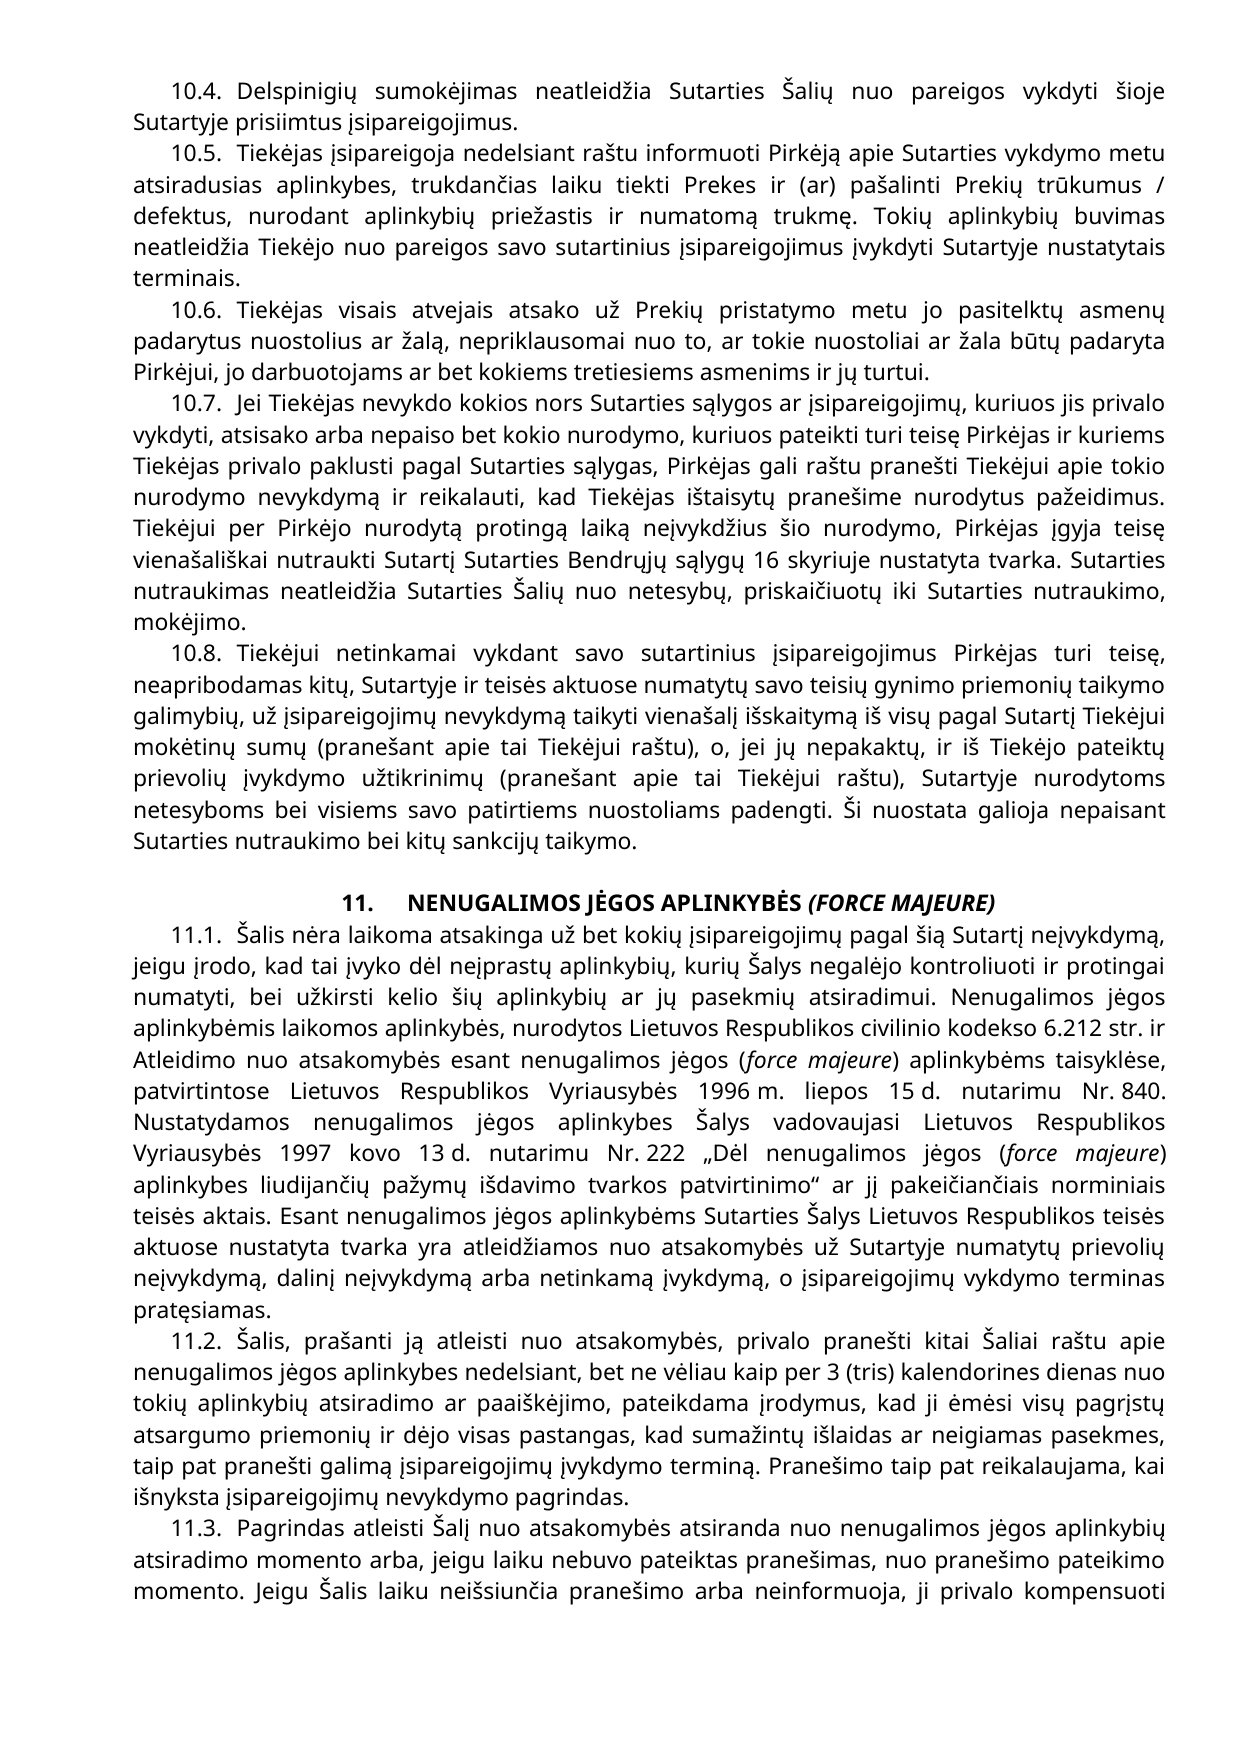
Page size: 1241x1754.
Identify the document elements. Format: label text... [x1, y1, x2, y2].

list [133, 1512, 1167, 1606]
list Jei Tiekėjas nevykdo kokios nors Sutarties sąlygos ar įsipareigojimų, kuriuos jis privalo vykdyti, atsisako arba nepaiso bet kokio nurodymo, kuriuos pateikti turi teisę Pirkėjas ir kuriems Tiekėjas privalo paklusti pagal Sutarties sąlygas, Pirkėjas gali raštu pranešti Tiekėjui apie tokio nurodymo nevykdymą ir reikalauti, kad Tiekėjas ištaisytų pranešime nurodytus pažeidimus. Tiekėjui per Pirkėjo nurodytą protingą laiką neįvykdžius šio nurodymo, Pirkėjas įgyja teisę vienašališkai nutraukti Sutartį Sutarties Bendrųjų sąlygų 16 skyriuje nustatyta tvarka. Sutarties nutraukimas neatleidžia Sutarties Šalių nuo netesybų, priskaičiuotų iki Sutarties nutraukimo, mokėjimo. [133, 387, 1167, 637]
list Delspinigių sumokėjimas neatleidžia Sutarties Šalių nuo pareigos vykdyti šioje Sutartyje prisiimtus įsipareigojimus. [133, 75, 1167, 137]
list Tiekėjas visais atvejais atsako už Prekių pristatymo metu jo pasitelktų asmenų padarytus nuostolius ar žalą, nepriklausomai nuo to, ar tokie nuostoliai ar žala būtų padaryta Pirkėjui, jo darbuotojams ar bet kokiems tretiesiems asmenims ir jų turtui. [133, 294, 1167, 387]
list Šalis, prašanti ją atleisti nuo atsakomybės, privalo pranešti kitai Šaliai raštu apie nenugalimos jėgos aplinkybes nedelsiant, bet ne vėliau kaip per 3 (tris) kalendorines dienas nuo tokių aplinkybių atsiradimo ar paaiškėjimo, pateikdama įrodymus, kad ji ėmėsi visų pagrįstų atsargumo priemonių ir dėjo visas pastangas, kad sumažintų išlaidas ar neigiamas pasekmes, taip pat pranešti galimą įsipareigojimų įvykdymo terminą. Pranešimo taip pat reikalaujama, kai išnyksta įsipareigojimų nevykdymo pagrindas. [133, 1325, 1167, 1512]
list NENUGALIMOS JĖGOS APLINKYBĖS (FORCE MAJEURE) [133, 887, 1168, 919]
list Šalis nėra laikoma atsakinga už bet kokių įsipareigojimų pagal šią Sutartį neįvykdymą, jeigu įrodo, kad tai įvyko dėl neįprastų aplinkybių, kurių Šalys negalėjo kontroliuoti ir protingai numatyti, bei užkirsti kelio šių aplinkybių ar jų pasekmių atsiradimui. Nenugalimos jėgos aplinkybėmis laikomos aplinkybės, nurodytos Lietuvos Respublikos civilinio kodekso 6.212 str. ir Atleidimo nuo atsakomybės esant nenugalimos jėgos (force majeure) aplinkybėms taisyklėse, patvirtintose Lietuvos Respublikos Vyriausybės 1996 m. liepos 15 d. nutarimu Nr. 840. Nustatydamos nenugalimos jėgos aplinkybes Šalys vadovaujasi Lietuvos Respublikos Vyriausybės 1997 kovo 13 d. nutarimu Nr. 222 „Dėl nenugalimos jėgos (force majeure) aplinkybes liudijančių pažymų išdavimo tvarkos patvirtinimo“ ar jį pakeičiančiais norminiais teisės aktais. Esant nenugalimos jėgos aplinkybėms Sutarties Šalys Lietuvos Respublikos teisės aktuose nustatyta tvarka yra atleidžiamos nuo atsakomybės už Sutartyje numatytų prievolių neįvykdymą, dalinį neįvykdymą arba netinkamą įvykdymą, o įsipareigojimų vykdymo terminas pratęsiamas. [133, 919, 1167, 1325]
list Tiekėjui netinkamai vykdant savo sutartinius įsipareigojimus Pirkėjas turi teisę, neapribodamas kitų, Sutartyje ir teisės aktuose numatytų savo teisių gynimo priemonių taikymo galimybių, už įsipareigojimų nevykdymą taikyti vienašalį išskaitymą iš visų pagal Sutartį Tiekėjui mokėtinų sumų (pranešant apie tai Tiekėjui raštu), o, jei jų nepakaktų, ir iš Tiekėjo pateiktų prievolių įvykdymo užtikrinimų (pranešant apie tai Tiekėjui raštu), Sutartyje nurodytoms netesyboms bei visiems savo patirtiems nuostoliams padengti. Ši nuostata galioja nepaisant Sutarties nutraukimo bei kitų sankcijų taikymo. [133, 637, 1167, 856]
list Tiekėjas įsipareigoja nedelsiant raštu informuoti Pirkėją apie Sutarties vykdymo metu atsiradusias aplinkybes, trukdančias laiku tiekti Prekes ir (ar) pašalinti Prekių trūkumus / defektus, nurodant aplinkybių priežastis ir numatomą trukmę. Tokių aplinkybių buvimas neatleidžia Tiekėjo nuo pareigos savo sutartinius įsipareigojimus įvykdyti Sutartyje nustatytais terminais. [133, 137, 1167, 294]
